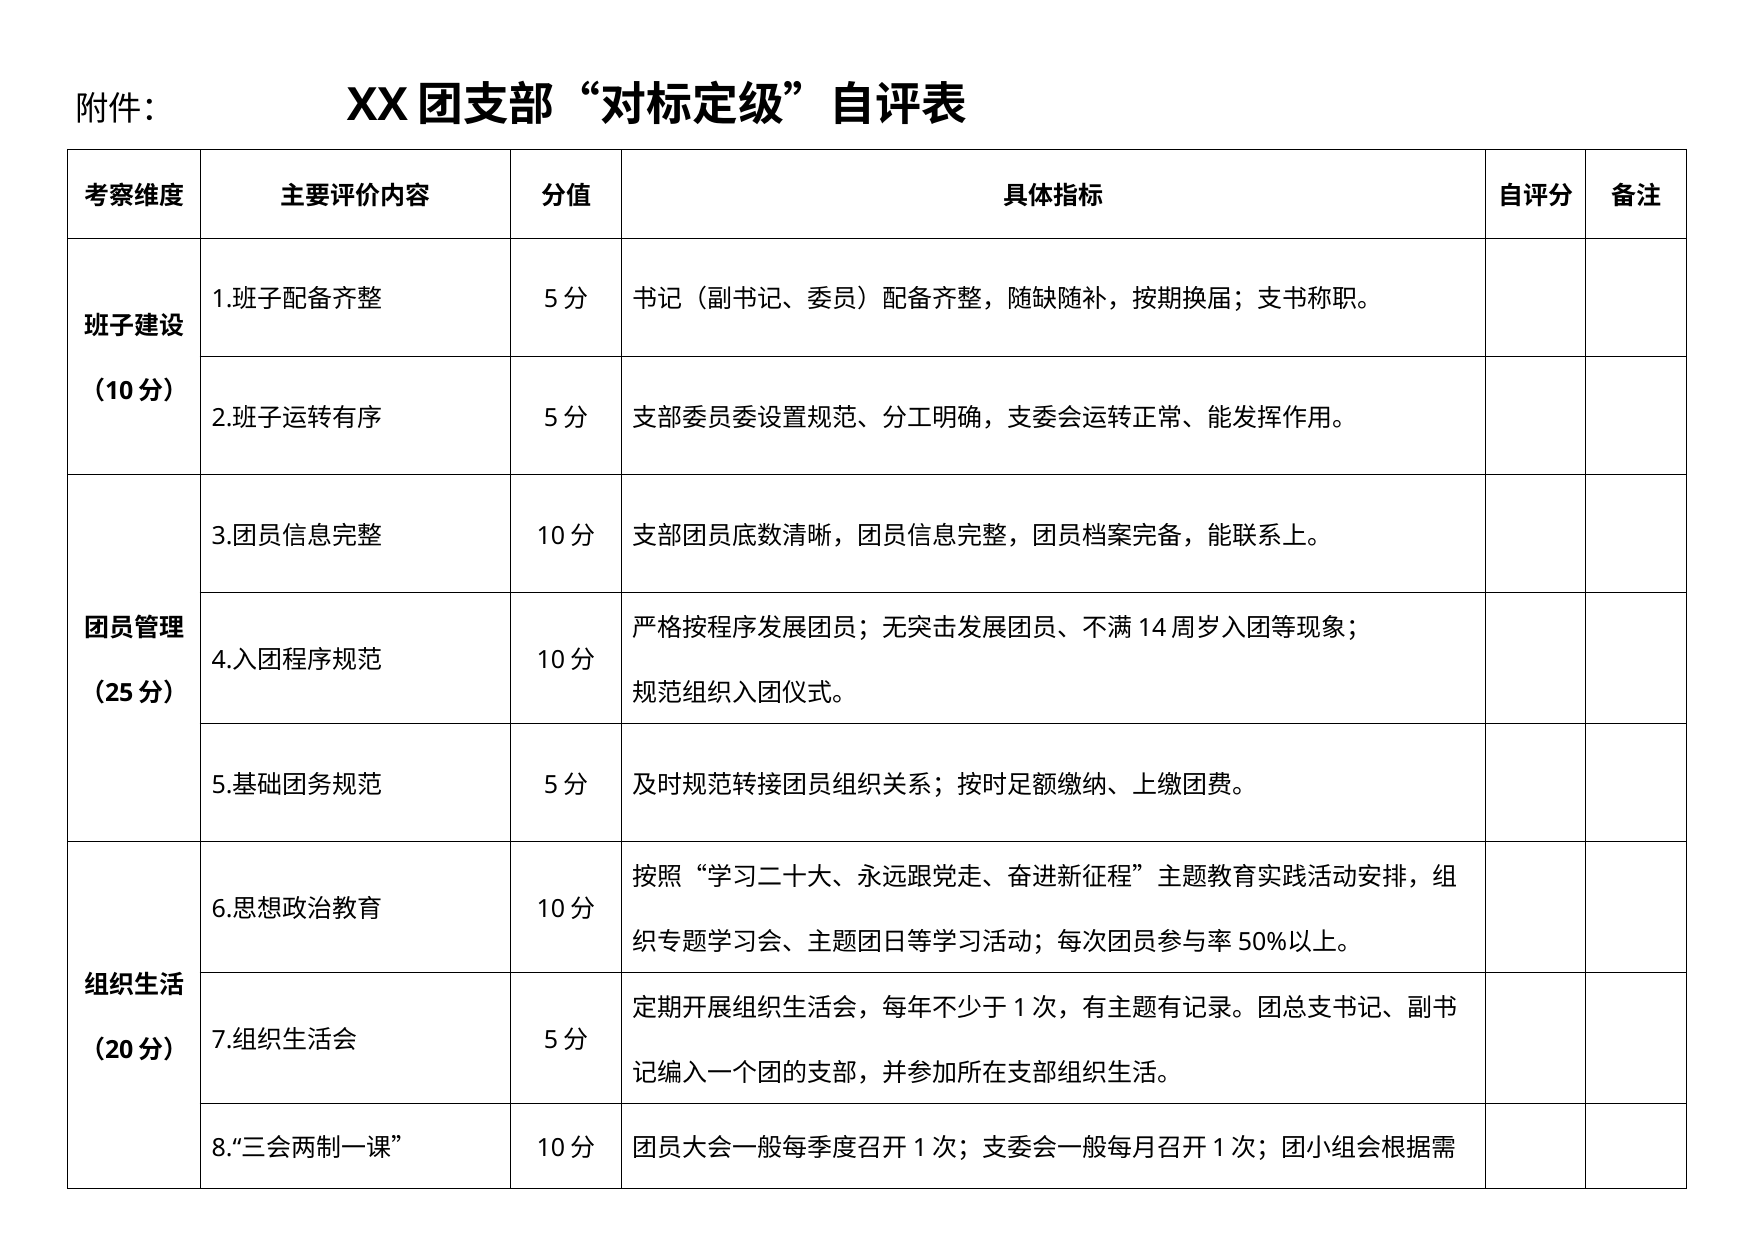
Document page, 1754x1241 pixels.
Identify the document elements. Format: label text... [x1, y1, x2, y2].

text 附件： XX团支部“对标定级”自评表 [75, 51, 1679, 149]
table_header 自评分 [1486, 150, 1585, 237]
table_cell [1486, 475, 1585, 592]
table_cell 10分 [511, 593, 621, 723]
table_cell 支部团员底数清晰，团员信息完整，团员档案完备，能联系上。 [622, 475, 1485, 592]
table_cell [1486, 357, 1585, 474]
table_header 分值 [511, 150, 621, 237]
table_cell [1586, 239, 1686, 356]
table_cell 团员管理 （25分） [68, 475, 200, 841]
table_cell 定期开展组织生活会，每年不少于1次，有主题有记录。团总支书记、副书记编入一个团的支部，并参加所在支部组织生活。 [622, 973, 1485, 1103]
table_cell [1586, 973, 1686, 1103]
table_cell [1586, 724, 1686, 841]
table_cell 支部委员委设置规范、分工明确，支委会运转正常、能发挥作用。 [622, 357, 1485, 474]
table_cell 5.基础团务规范 [201, 724, 510, 841]
table_cell 5分 [511, 239, 621, 356]
table_cell 组织生活（20分） [68, 842, 200, 1188]
table_cell 6.思想政治教育 [201, 842, 510, 972]
table_cell 2.班子运转有序 [201, 357, 510, 474]
table_cell [1486, 724, 1585, 841]
table_cell 班子建设 （10分） [68, 239, 200, 474]
table_header 考察维度 [68, 150, 200, 237]
table_cell 及时规范转接团员组织关系；按时足额缴纳、上缴团费。 [622, 724, 1485, 841]
table_cell 5分 [511, 973, 621, 1103]
table_cell 书记（副书记、委员）配备齐整，随缺随补，按期换届；支书称职。 [622, 239, 1485, 356]
table_cell 5分 [511, 724, 621, 841]
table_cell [622, 1104, 1485, 1188]
table_cell [1586, 475, 1686, 592]
table_cell [1486, 1104, 1585, 1188]
table_cell 10分 [511, 475, 621, 592]
table_cell 1.班子配备齐整 [201, 239, 510, 356]
table_cell 7.组织生活会 [201, 973, 510, 1103]
table_header 具体指标 [622, 150, 1485, 237]
table_header 主要评价内容 [201, 150, 510, 237]
table_cell [1486, 593, 1585, 723]
table_cell 8.“三会两制一课” [201, 1104, 510, 1188]
table_cell [1486, 973, 1585, 1103]
table_cell [1586, 593, 1686, 723]
table_cell 10分 [511, 842, 621, 972]
table_cell [1586, 1104, 1686, 1188]
table_header 备注 [1586, 150, 1686, 237]
table_cell 按照“学习二十大、永远跟党走、奋进新征程”主题教育实践活动安排，组织专题学习会、主题团日等学习活动；每次团员参与率50%以上。 [622, 842, 1485, 972]
table_cell [1586, 842, 1686, 972]
table_cell 3.团员信息完整 [201, 475, 510, 592]
table_cell 5分 [511, 357, 621, 474]
table_cell [1486, 842, 1585, 972]
table_cell [1586, 357, 1686, 474]
table_cell 10分 [511, 1104, 621, 1188]
table_cell [1486, 239, 1585, 356]
table_cell 严格按程序发展团员；无突击发展团员、不满14周岁入团等现象； 规范组织入团仪式。 [622, 593, 1485, 723]
table_cell 4.入团程序规范 [201, 593, 510, 723]
